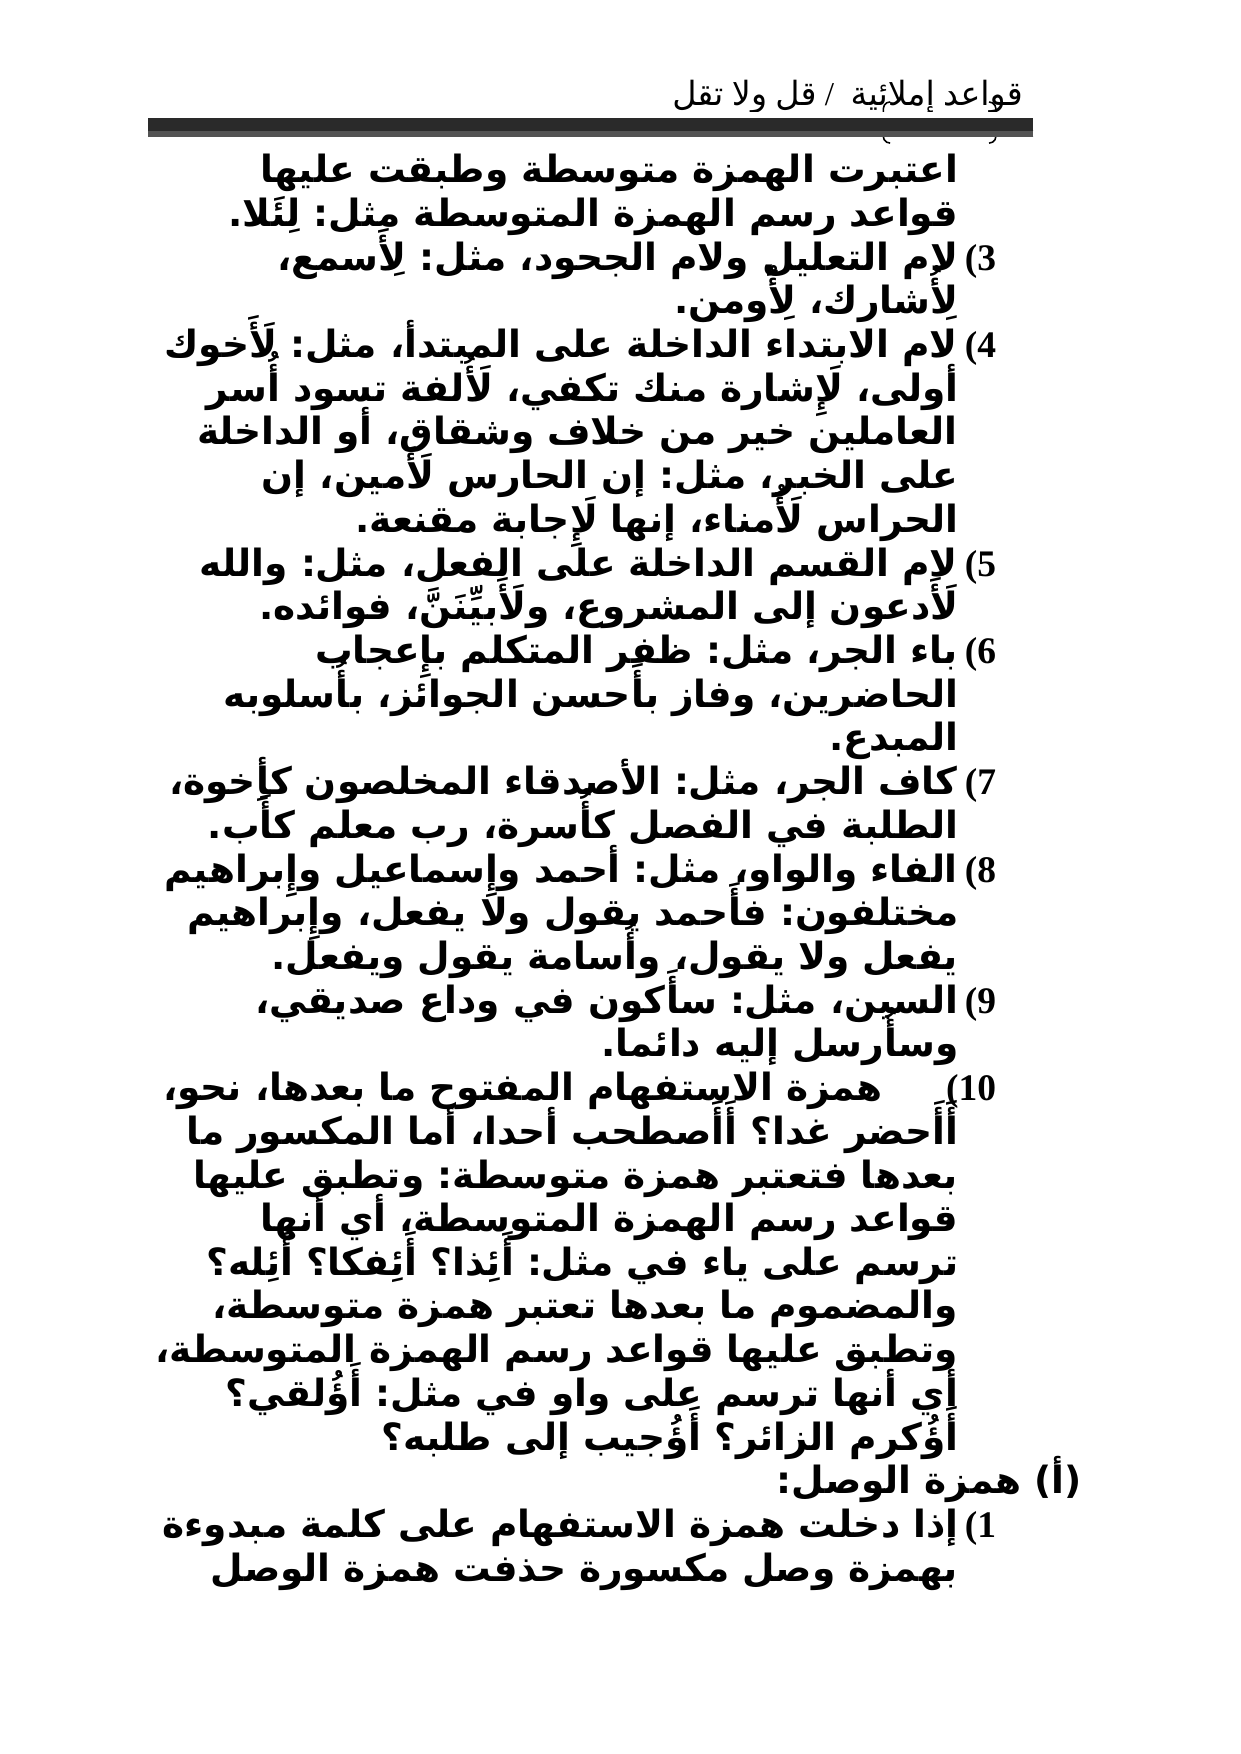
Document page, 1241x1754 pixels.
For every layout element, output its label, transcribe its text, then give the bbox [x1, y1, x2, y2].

list الفاء والواو، مثل: أحمد وإِسماعيل وإِبراهيم مختلفون: فأَحمد يقول ولا يفعل، وإِبراهيم يفعل ولا يقول، وأُسامة يقول ويفعل. [148, 847, 996, 978]
list لام القسم الداخلة على الفعل، مثل: والله لَأَدعون إلى المشروع، ولَأَبيِّنَنَّ، فوائده. [148, 541, 996, 628]
list السين، مثل: سأَكون في وداع صديقي، وسأُرسل إليه دائما. [148, 978, 996, 1066]
list باء الجر، مثل: ظفر المتكلم بإِعجاب الحاضرين، وفاز بأَحسن الجوائز، بأُسلوبه المبدع. [148, 628, 996, 759]
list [148, 148, 996, 235]
list لام التعليل ولام الجحود، مثل: لِأَسمع، لِأُشارك، لِأُومن. [148, 235, 996, 322]
list همزة الاستفهام المفتوح ما بعدها، نحو، أَأَحضر غدا؟ أَأَصطحب أحدا، أما المكسور ما بعدها فتعتبر همزة متوسطة: وتطبق عليها قواعد رسم الهمزة المتوسطة، أي أنها ترسم على ياء في مثل: أَئِذا؟ أَئِفكا؟ أَئِله؟ والمضموم ما بعدها تعتبر همزة متوسطة، وتطبق عليها قواعد رسم الهمزة المتوسطة، أي أنها ترسم على واو في مثل: أَؤُلقي؟ أَؤُكرم الزائر؟ أَؤُجيب إلى طلبه؟ [148, 1066, 996, 1459]
list كاف الجر، مثل: الأصدقاء المخلصون كأِخوة، الطلبة في الفصل كأُسرة، رب معلم كأَب. [148, 759, 996, 847]
text (أ) همزة الوصل: [148, 1459, 1082, 1502]
list لام الابتداء الداخلة على المبتدأ، مثل: لَأَخوك أولى، لَإِشارة منك تكفي، لَأُلفة تسود أُسر العاملين خير من خلاف وشقاق، أو الداخلة على الخبر، مثل: إن الحارس لَأَمين، إن الحراس لَأُمناء، إنها لَإِجابة مقنعة. [148, 322, 996, 541]
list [148, 1502, 996, 1590]
